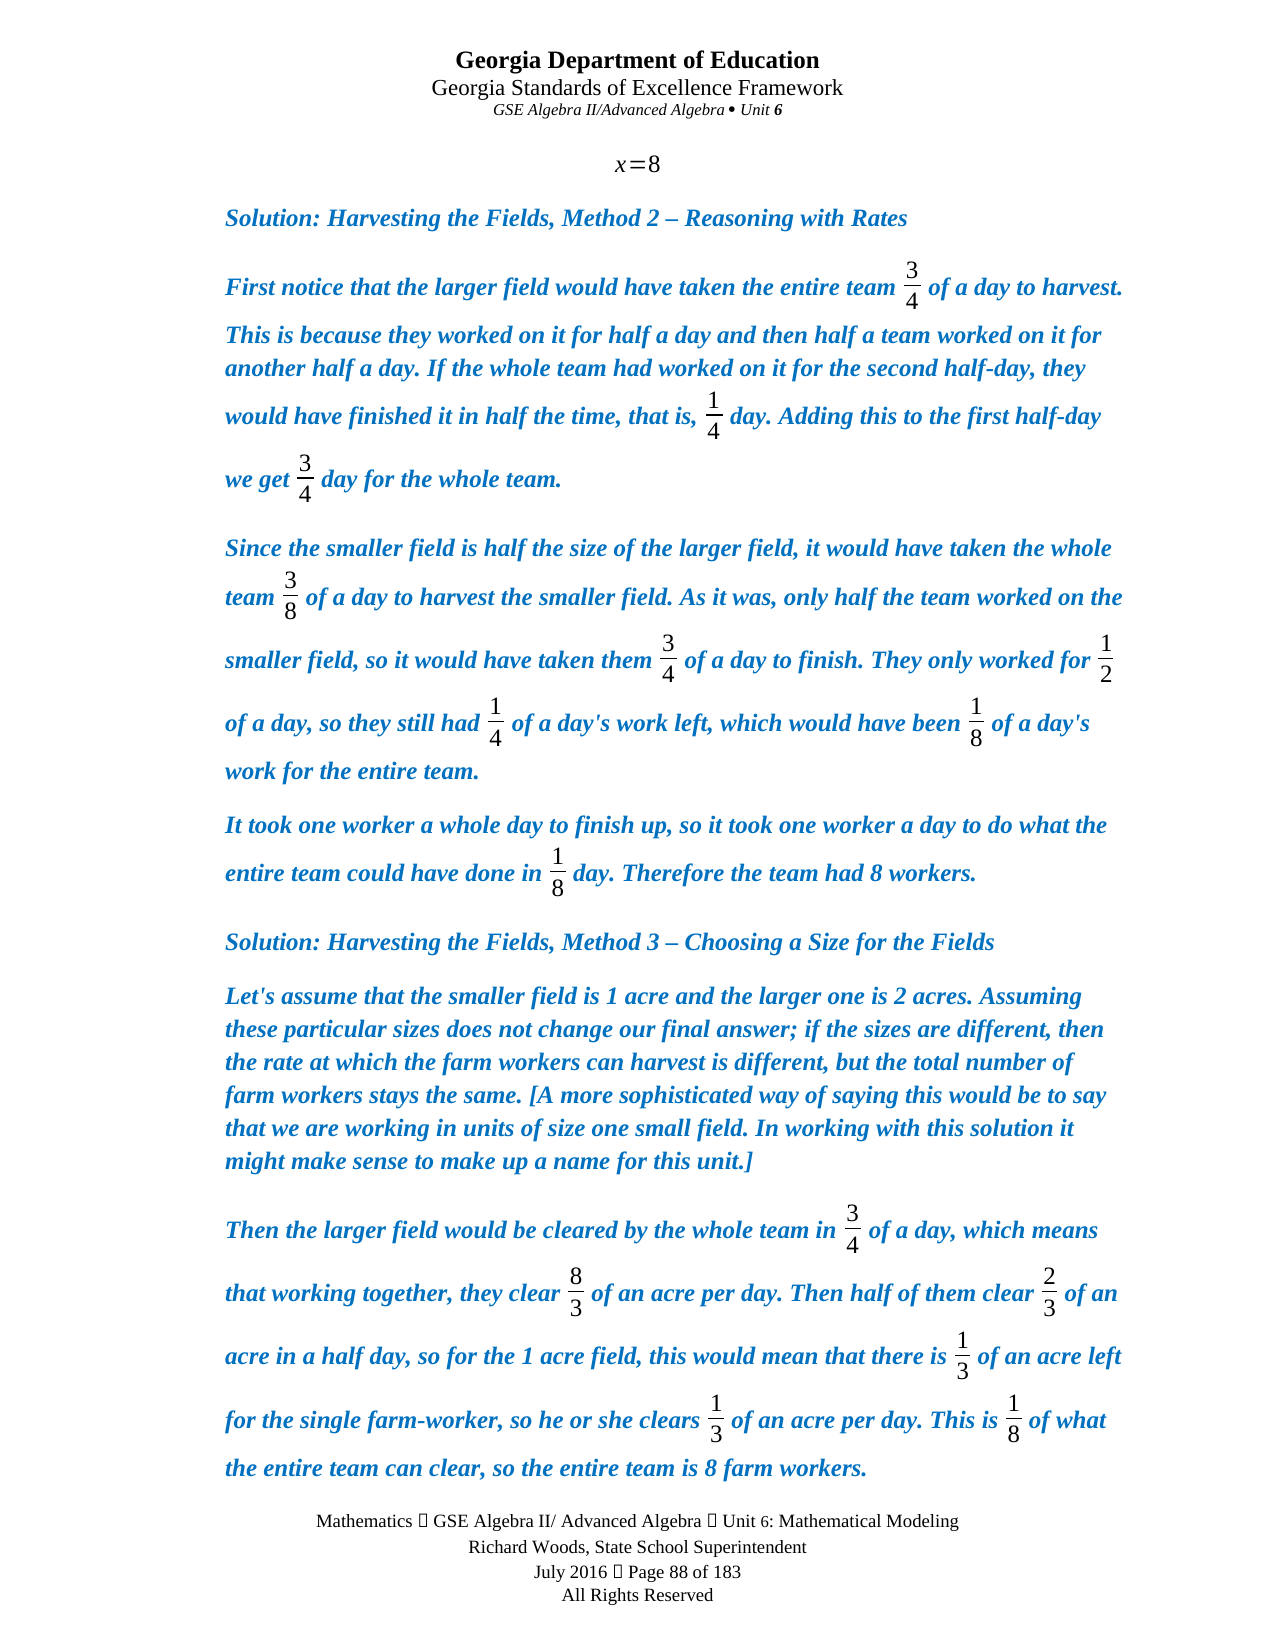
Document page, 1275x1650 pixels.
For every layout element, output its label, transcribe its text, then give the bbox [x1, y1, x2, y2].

text It took one worker a whole day to finish up, so it took one worker a day to do what the entire team could have done in day. Therefore the team had 8 workers. [150, 810, 1125, 902]
text First notice that the larger field would have taken the entire team of a day to harvest. This is because they worked on it for half a day and then half a team worked on it for another half a day. If the whole team had worked on it for the second half-day, they would have finished it in half the time, that is, day. Adding this to the first half-day we get day for the whole team. [150, 257, 1125, 508]
text Since the smaller field is half the size of the larger field, it would have taken the whole team of a day to harvest the smaller field. As it was, only half the team worked on the smaller field, so it would have taken them of a day to finish. They only worked for of a day, so they still had of a day's work left, which would have been of a day's work for the entire team. [150, 533, 1125, 785]
text Then the larger field would be cleared by the whole team in of a day, which means that working together, they clear of an acre per day. Then half of them clear of an acre in a half day, so for the 1 acre field, this would mean that there is of an acre left for the single farm-worker, so he or she clears of an acre per day. This is of what the entire team can clear, so the entire team is 8 farm workers. [150, 1200, 1125, 1482]
text Let's assume that the smaller field is 1 acre and the larger one is 2 acres. Assuming these particular sizes does not change our final answer; if the sizes are different, then the rate at which the farm workers can harvest is different, but the total number of farm workers stays the same. [A more sophisticated way of saying this would be to say that we are working in units of size one small field. In working with this solution it might make sense to make up a name for this unit.] [150, 981, 1125, 1175]
text Solution: Harvesting the Fields, Method 2 – Reasoning with Rates [150, 203, 1125, 232]
text Solution: Harvesting the Fields, Method 3 – Choosing a Size for the Fields [150, 927, 1125, 956]
